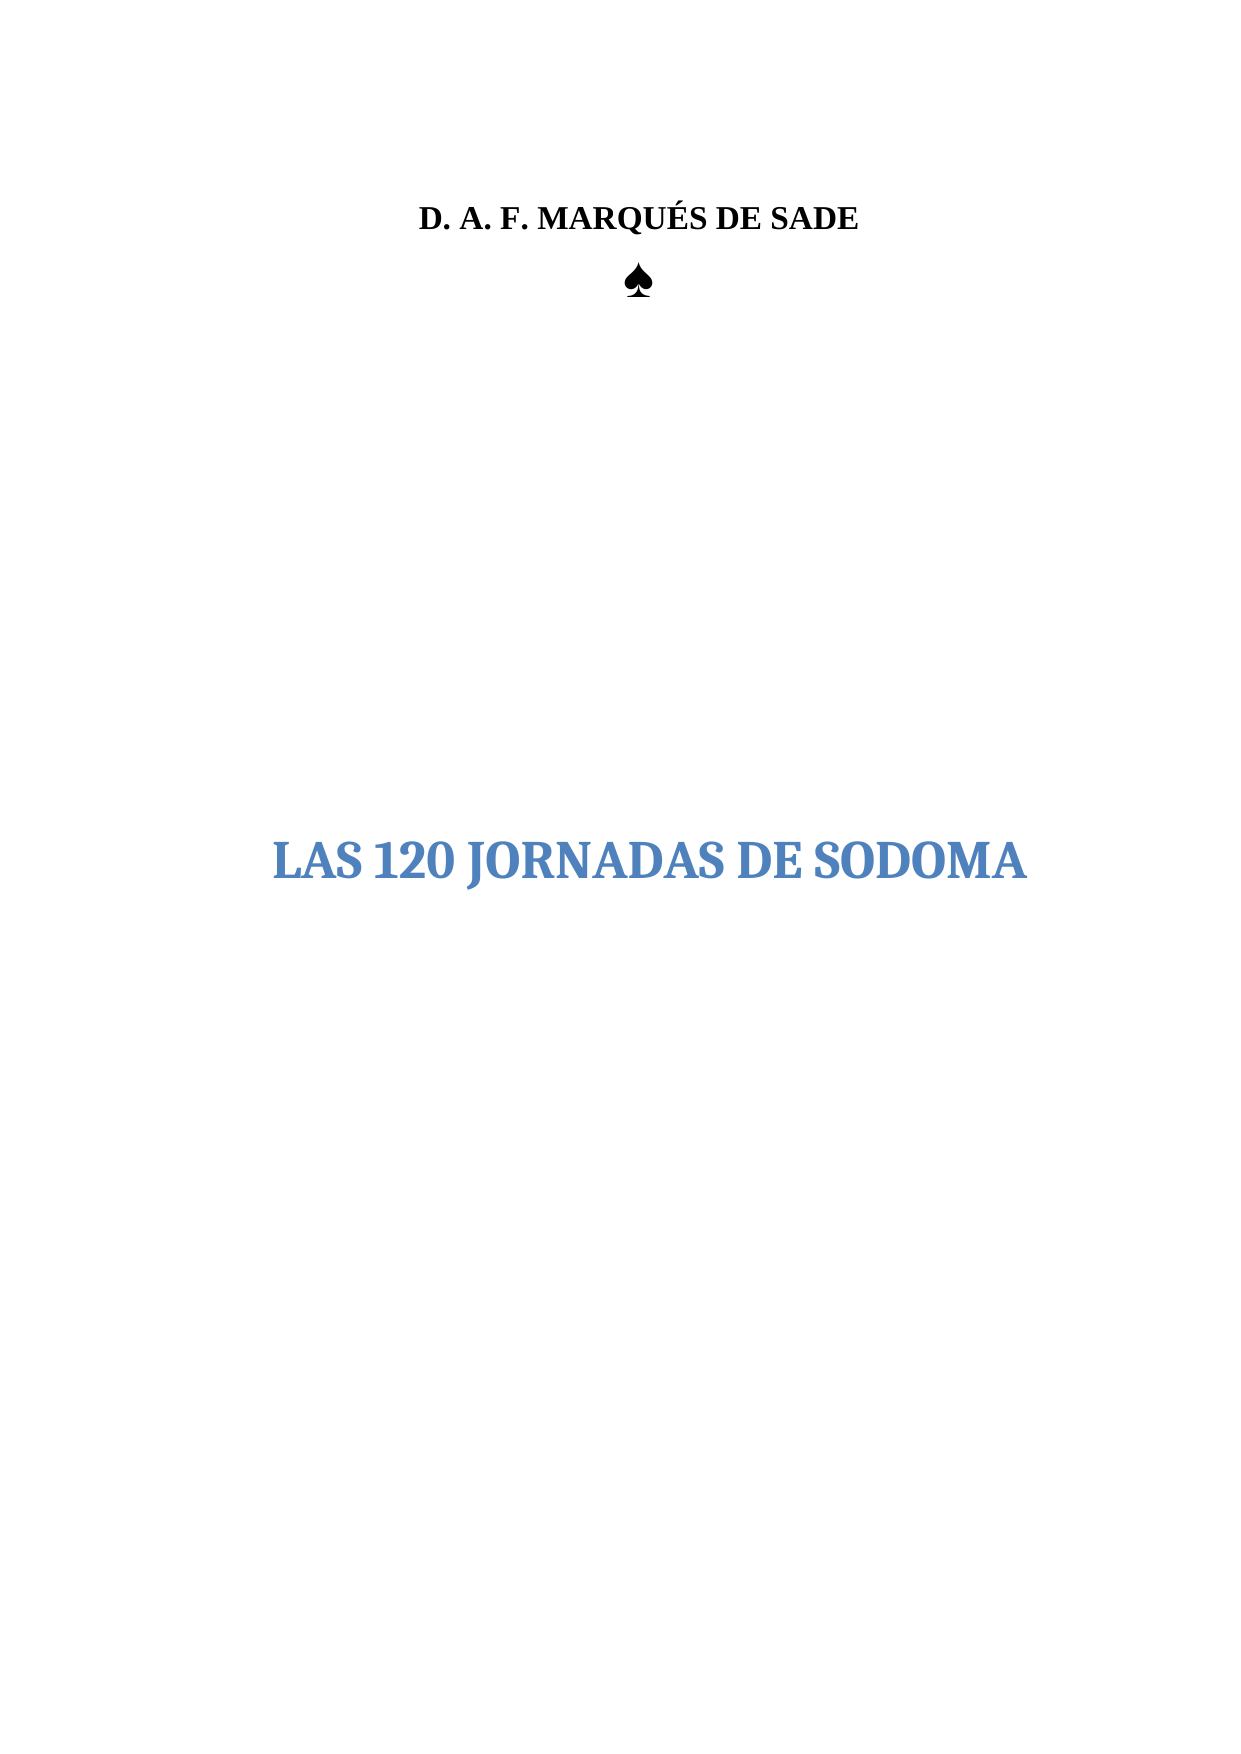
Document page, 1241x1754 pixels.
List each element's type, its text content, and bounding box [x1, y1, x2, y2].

subtitle LAS 120 JORNADAS DE SODOMA [177, 830, 1063, 892]
text D. A. F. MARQUÉS DE SADE [177, 198, 1063, 237]
text ♠ [177, 243, 1063, 310]
